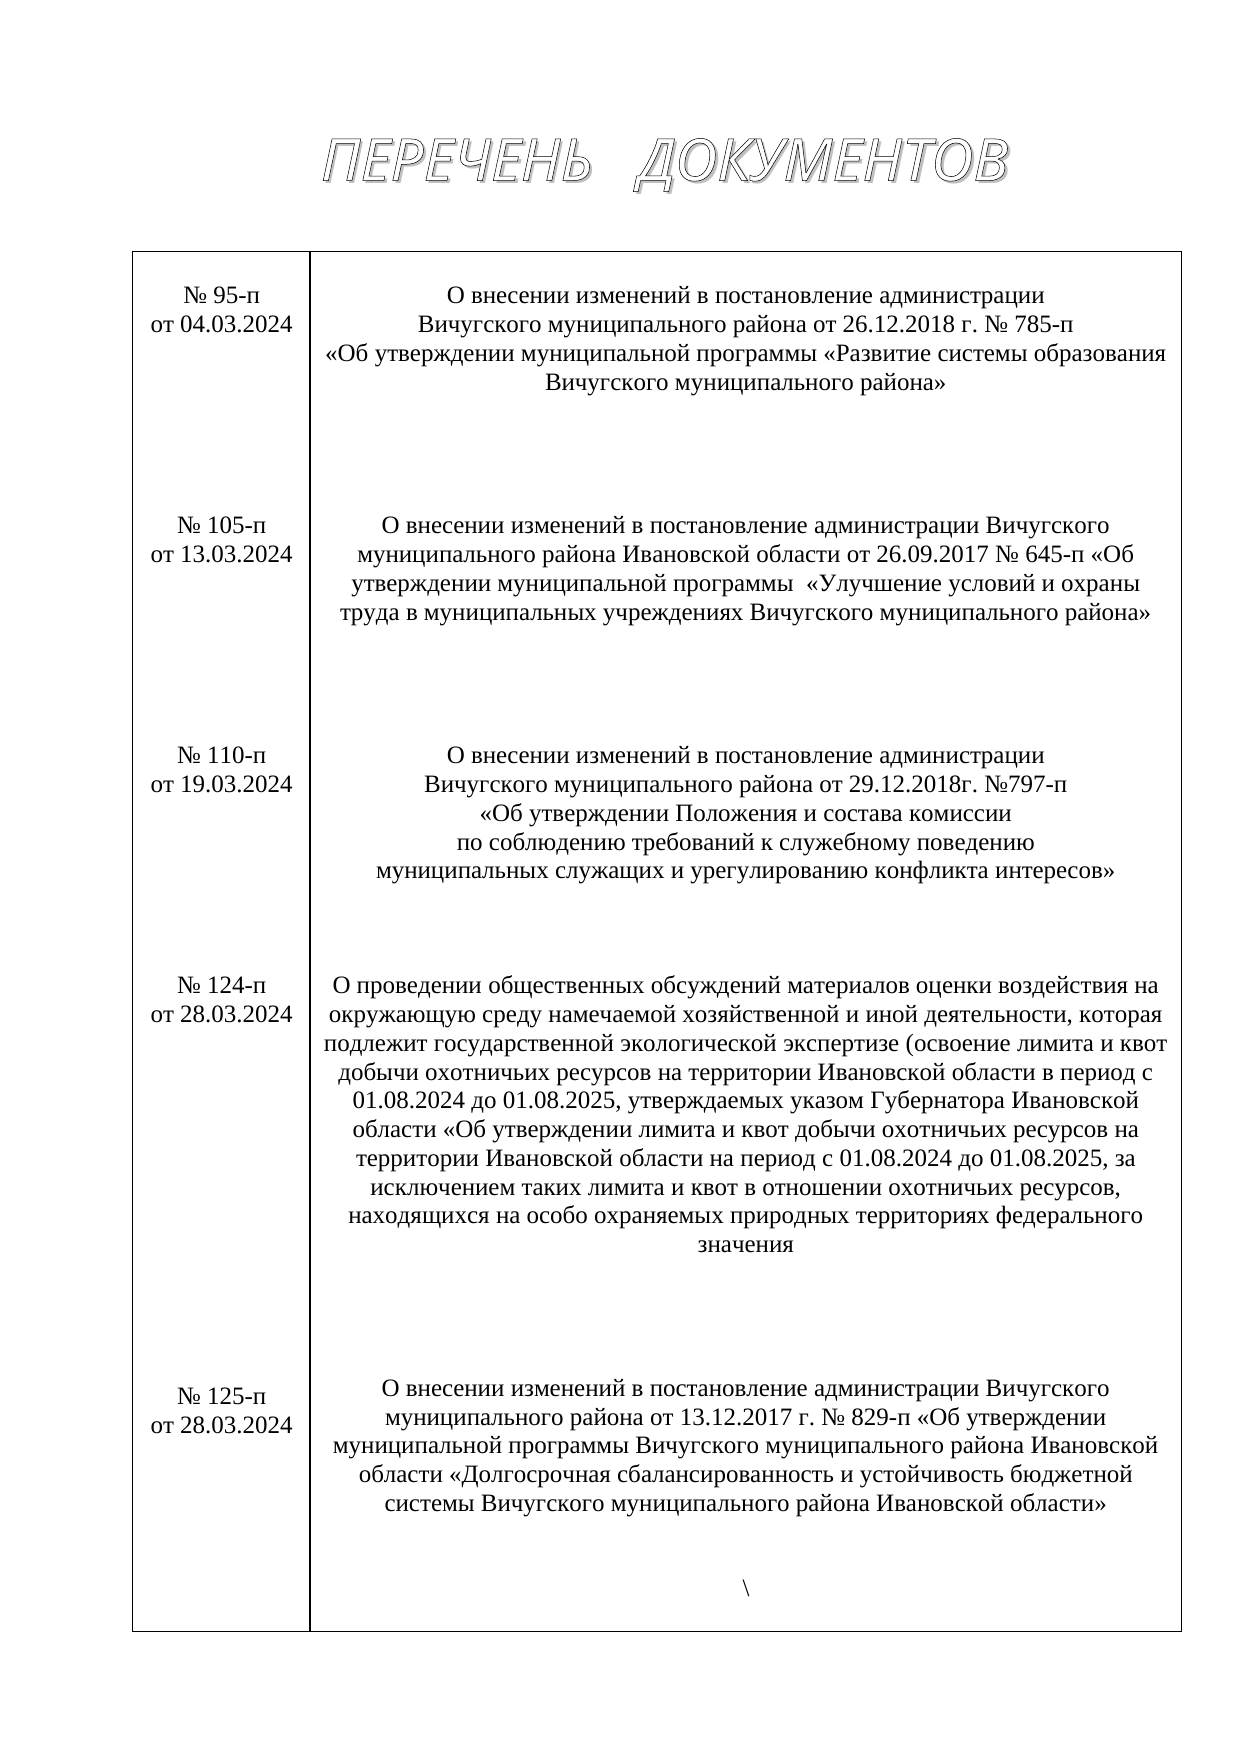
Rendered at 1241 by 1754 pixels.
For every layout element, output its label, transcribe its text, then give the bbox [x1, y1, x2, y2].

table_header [311, 252, 1181, 1631]
text ПЕРЕЧЕНЬ ДОКУМЕНТОВ [177, 118, 1152, 198]
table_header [133, 252, 309, 1631]
